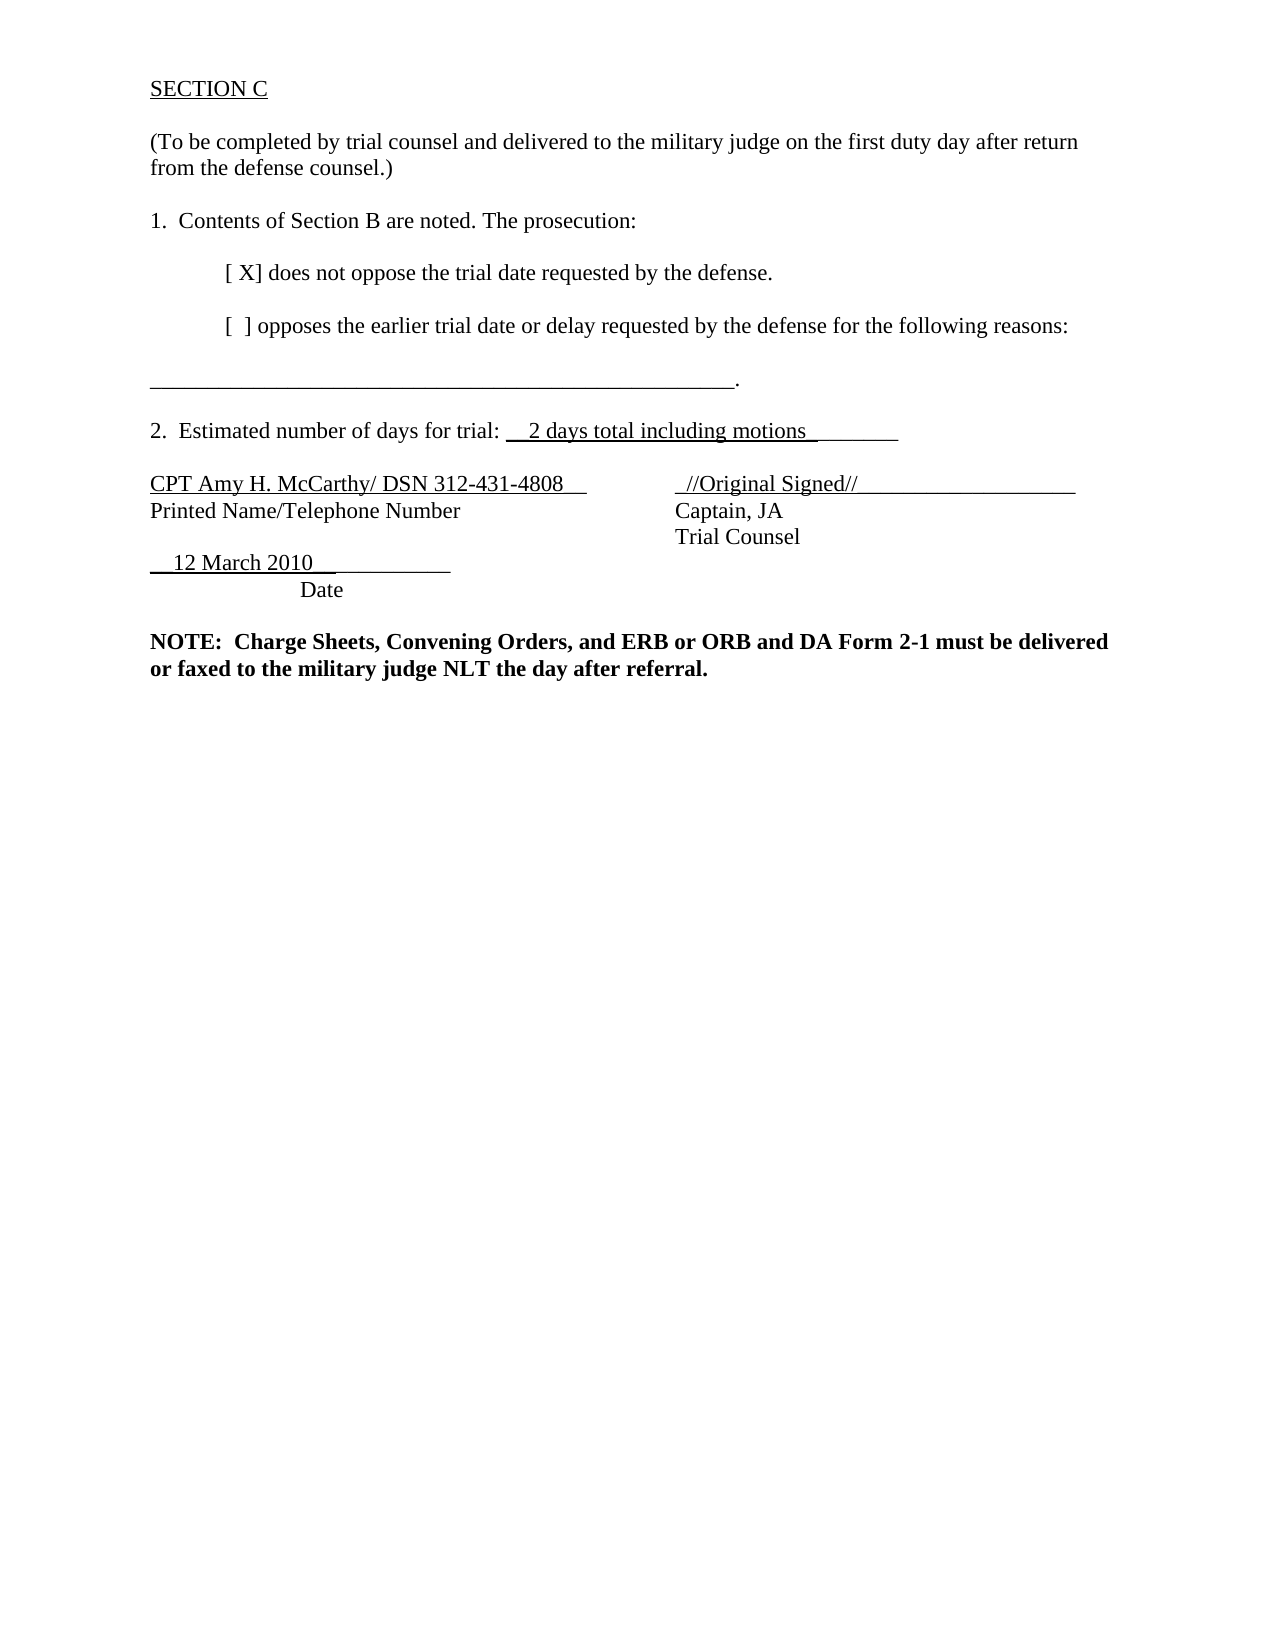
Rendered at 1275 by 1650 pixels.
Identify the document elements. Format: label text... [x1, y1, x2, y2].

text [ X] does not oppose the trial date requested by the defense. [150, 259, 1125, 286]
text Date [225, 576, 1125, 602]
text Printed Name/Telephone Number Captain, JA [150, 497, 1125, 523]
text (To be completed by trial counsel and delivered to the military judge on the first duty day after return from the defense counsel.) [150, 128, 1125, 180]
text __12 March 2010____________ [150, 549, 1125, 576]
text 2. Estimated number of days for trial: __2 days total including motions________ [150, 418, 1125, 444]
text CPT Amy H. McCarthy/ DSN 312-431-4808__ _//Original Signed//___________________ [150, 470, 1125, 497]
text [ ] opposes the earlier trial date or delay requested by the defense for the following reasons: ___________________________________________________. [150, 312, 1125, 391]
text Trial Counsel [600, 523, 1125, 549]
text NOTE: Charge Sheets, Convening Orders, and ERB or ORB and DA Form 2-1 must be delivered or faxed to the military judge NLT the day after referral. [150, 628, 1125, 681]
text SECTION C [150, 75, 1125, 101]
text 1. Contents of Section B are noted. The prosecution: [150, 207, 1125, 233]
